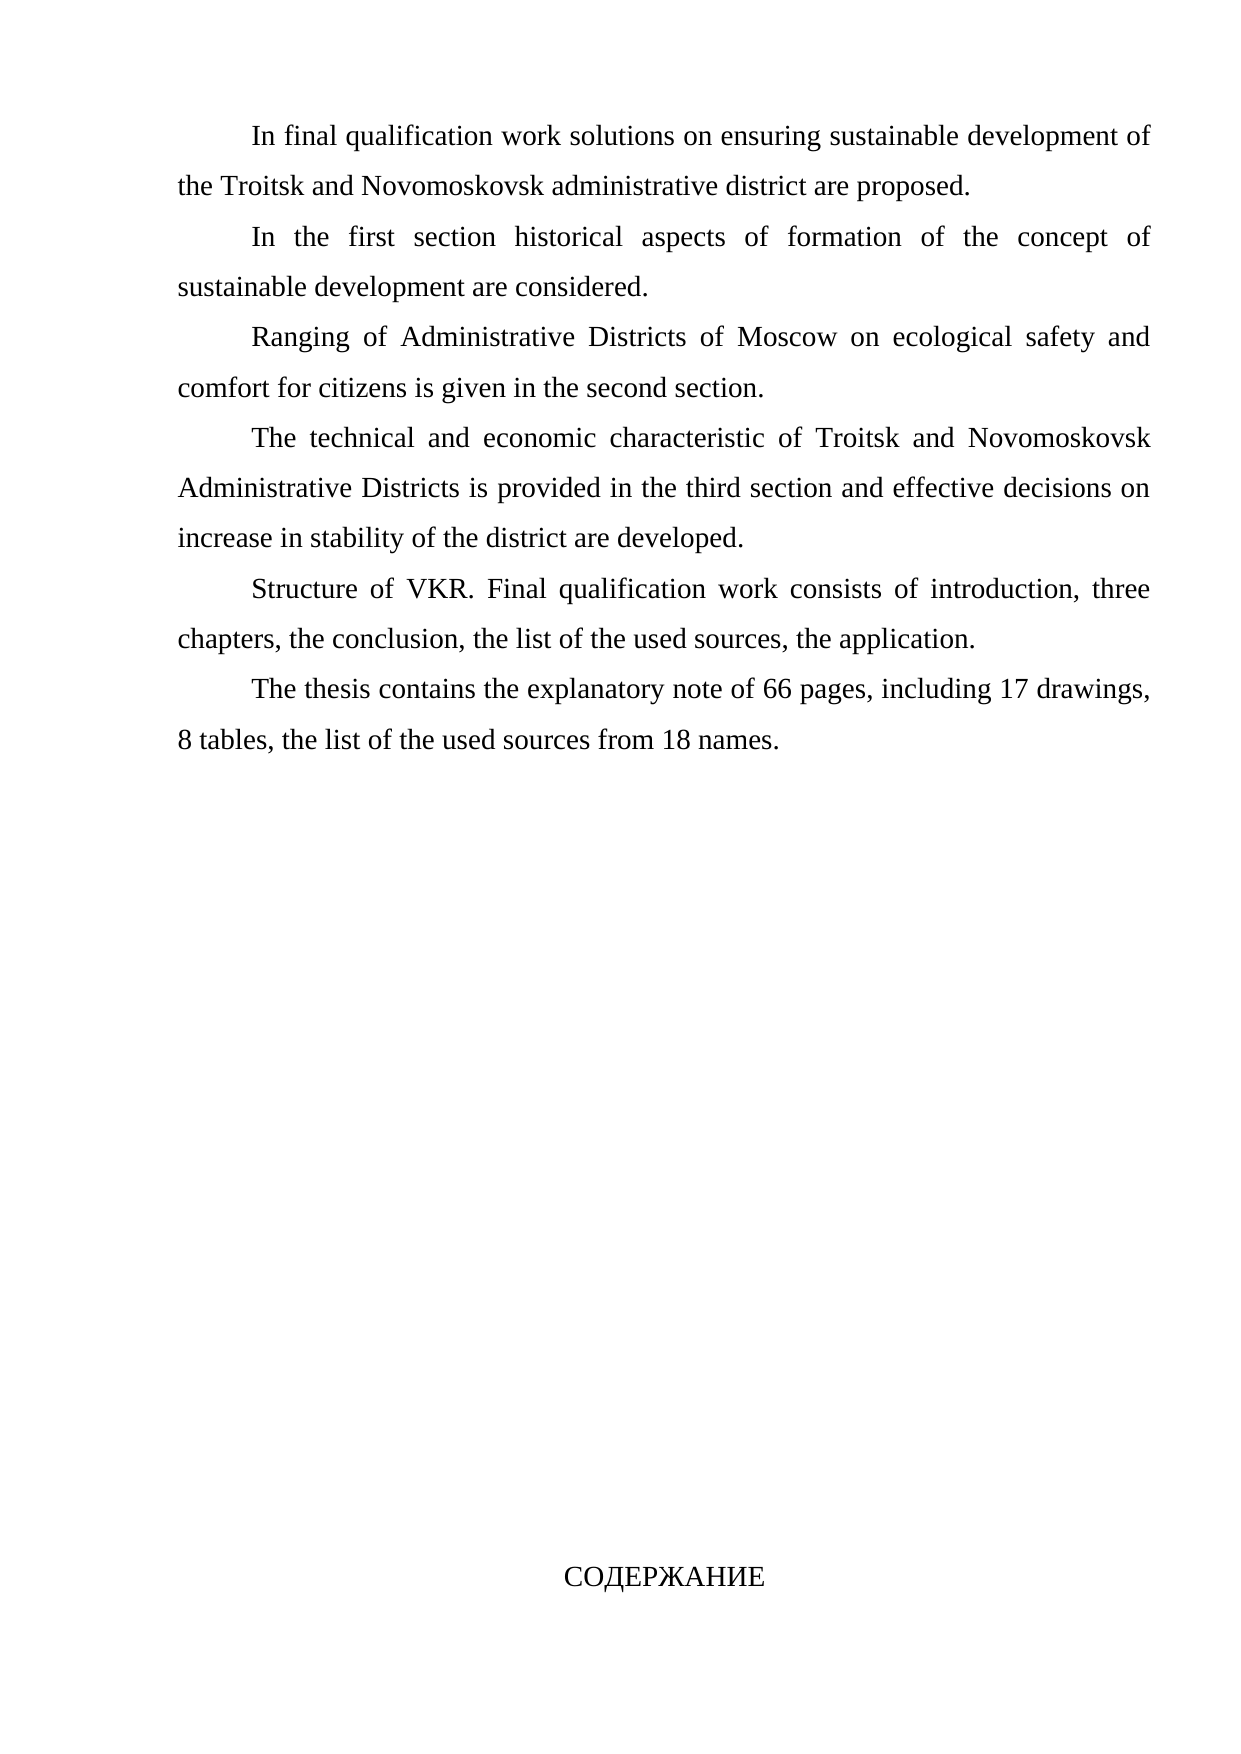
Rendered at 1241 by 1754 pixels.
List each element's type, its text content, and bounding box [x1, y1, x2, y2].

text In final qualification work solutions on ensuring sustainable development of the Troitsk and Novomoskovsk administrative district are proposed. [177, 118, 1152, 202]
text СОДЕРЖАНИЕ [177, 1559, 1152, 1593]
text Structure of VKR. Final qualification work consists of introduction, three chapters, the conclusion, the list of the used sources, the application. [177, 571, 1152, 655]
text In the first section historical aspects of formation of the concept of sustainable development are considered. [177, 219, 1152, 303]
text Ranging of Administrative Districts of Moscow on ecological safety and comfort for citizens is given in the second section. [177, 319, 1152, 403]
text The thesis contains the explanatory note of 66 pages, including 17 drawings, 8 tables, the list of the used sources from 18 names. [177, 672, 1152, 755]
text The technical and economic characteristic of Troitsk and Novomoskovsk Administrative Districts is provided in the third section and effective decisions on increase in stability of the district are developed. [177, 420, 1152, 554]
